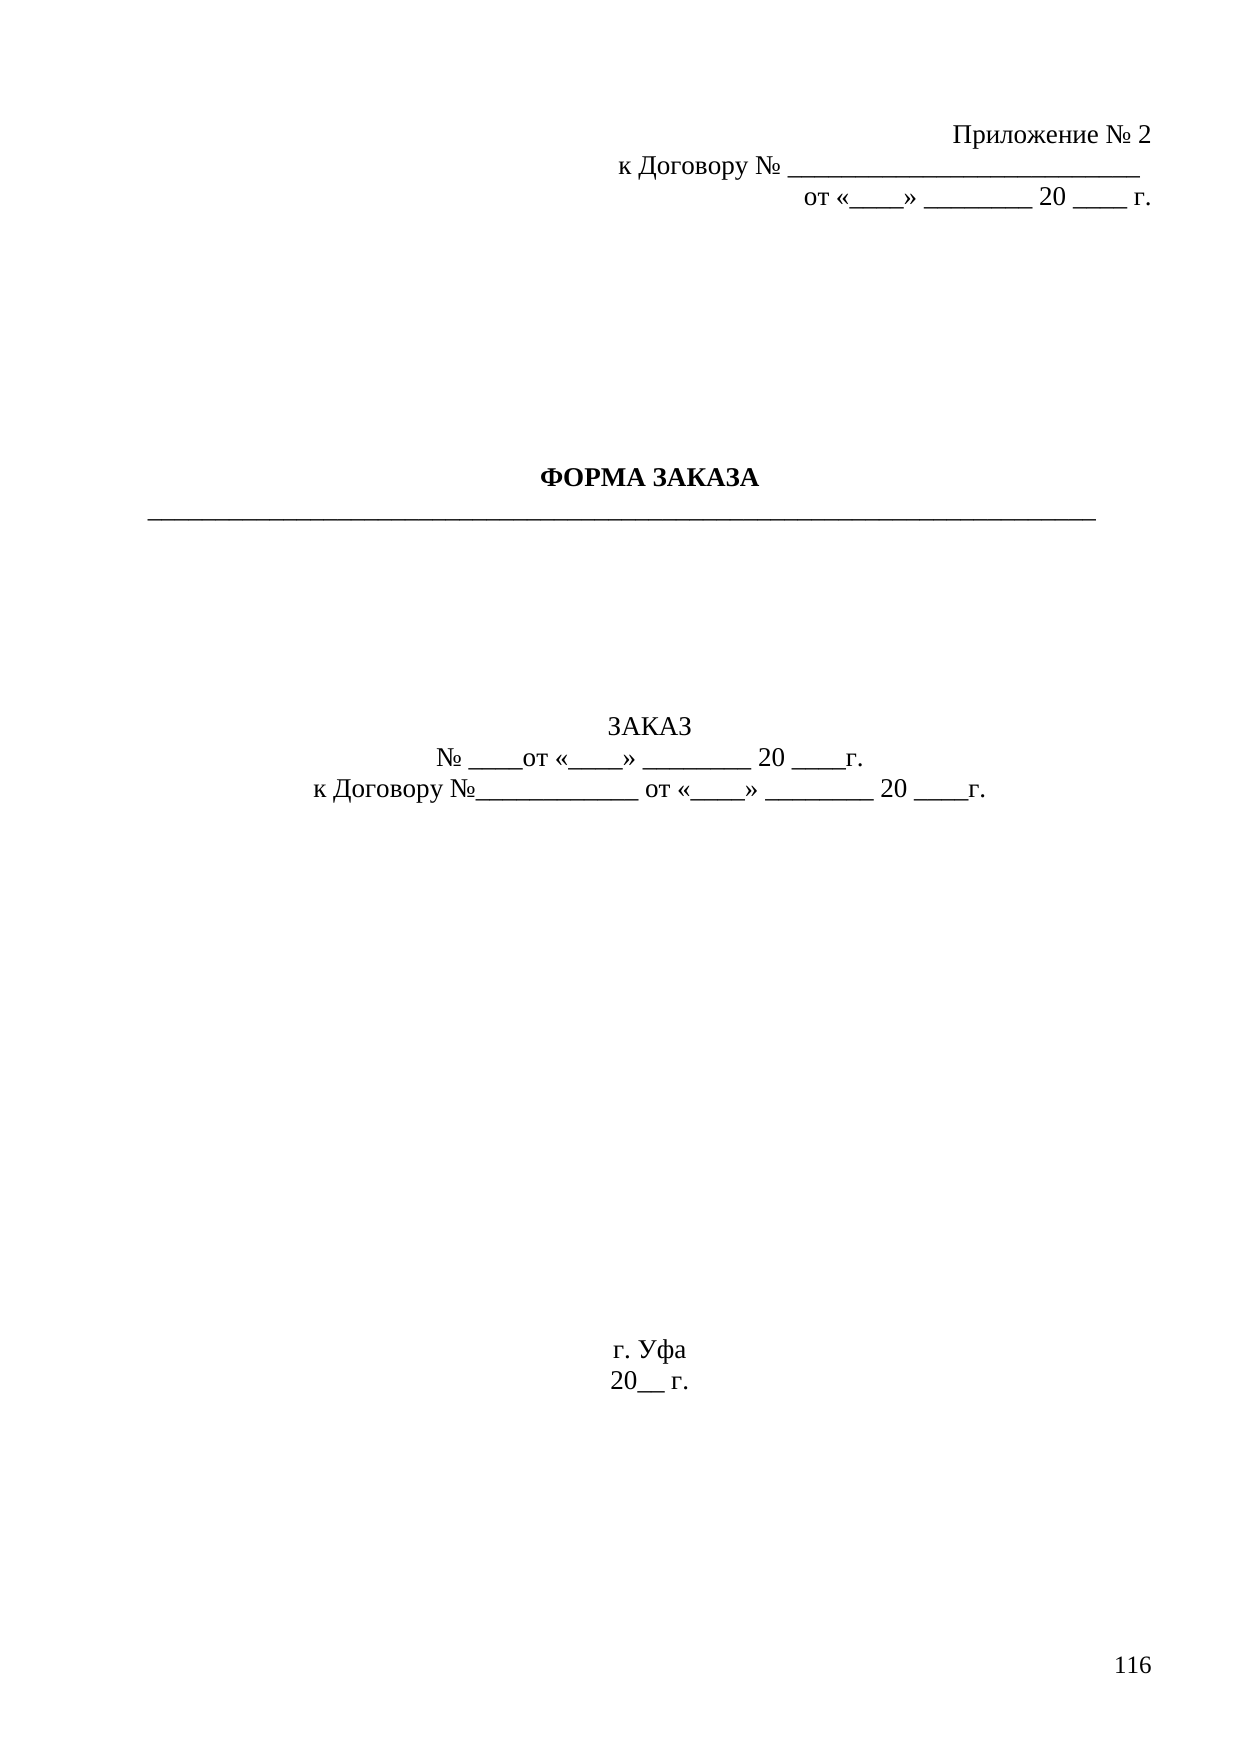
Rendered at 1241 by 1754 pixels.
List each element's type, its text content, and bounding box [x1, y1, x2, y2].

text к Договору №____________ от «____» ________ 20 ____г. [148, 772, 1152, 803]
text к Договору № __________________________ [148, 149, 1152, 180]
text 20__ г. [148, 1364, 1152, 1395]
text ______________________________________________________________________ [148, 492, 1152, 523]
text ФОРМА ЗАКАЗА [148, 461, 1152, 492]
text Приложение № 2 [148, 118, 1152, 149]
text от «____» ________ 20 ____ г. [148, 180, 1152, 212]
text г. Уфа [148, 1333, 1152, 1364]
text ЗАКАЗ [148, 710, 1152, 741]
text № ____от «____» ________ 20 ____г. [148, 741, 1152, 772]
